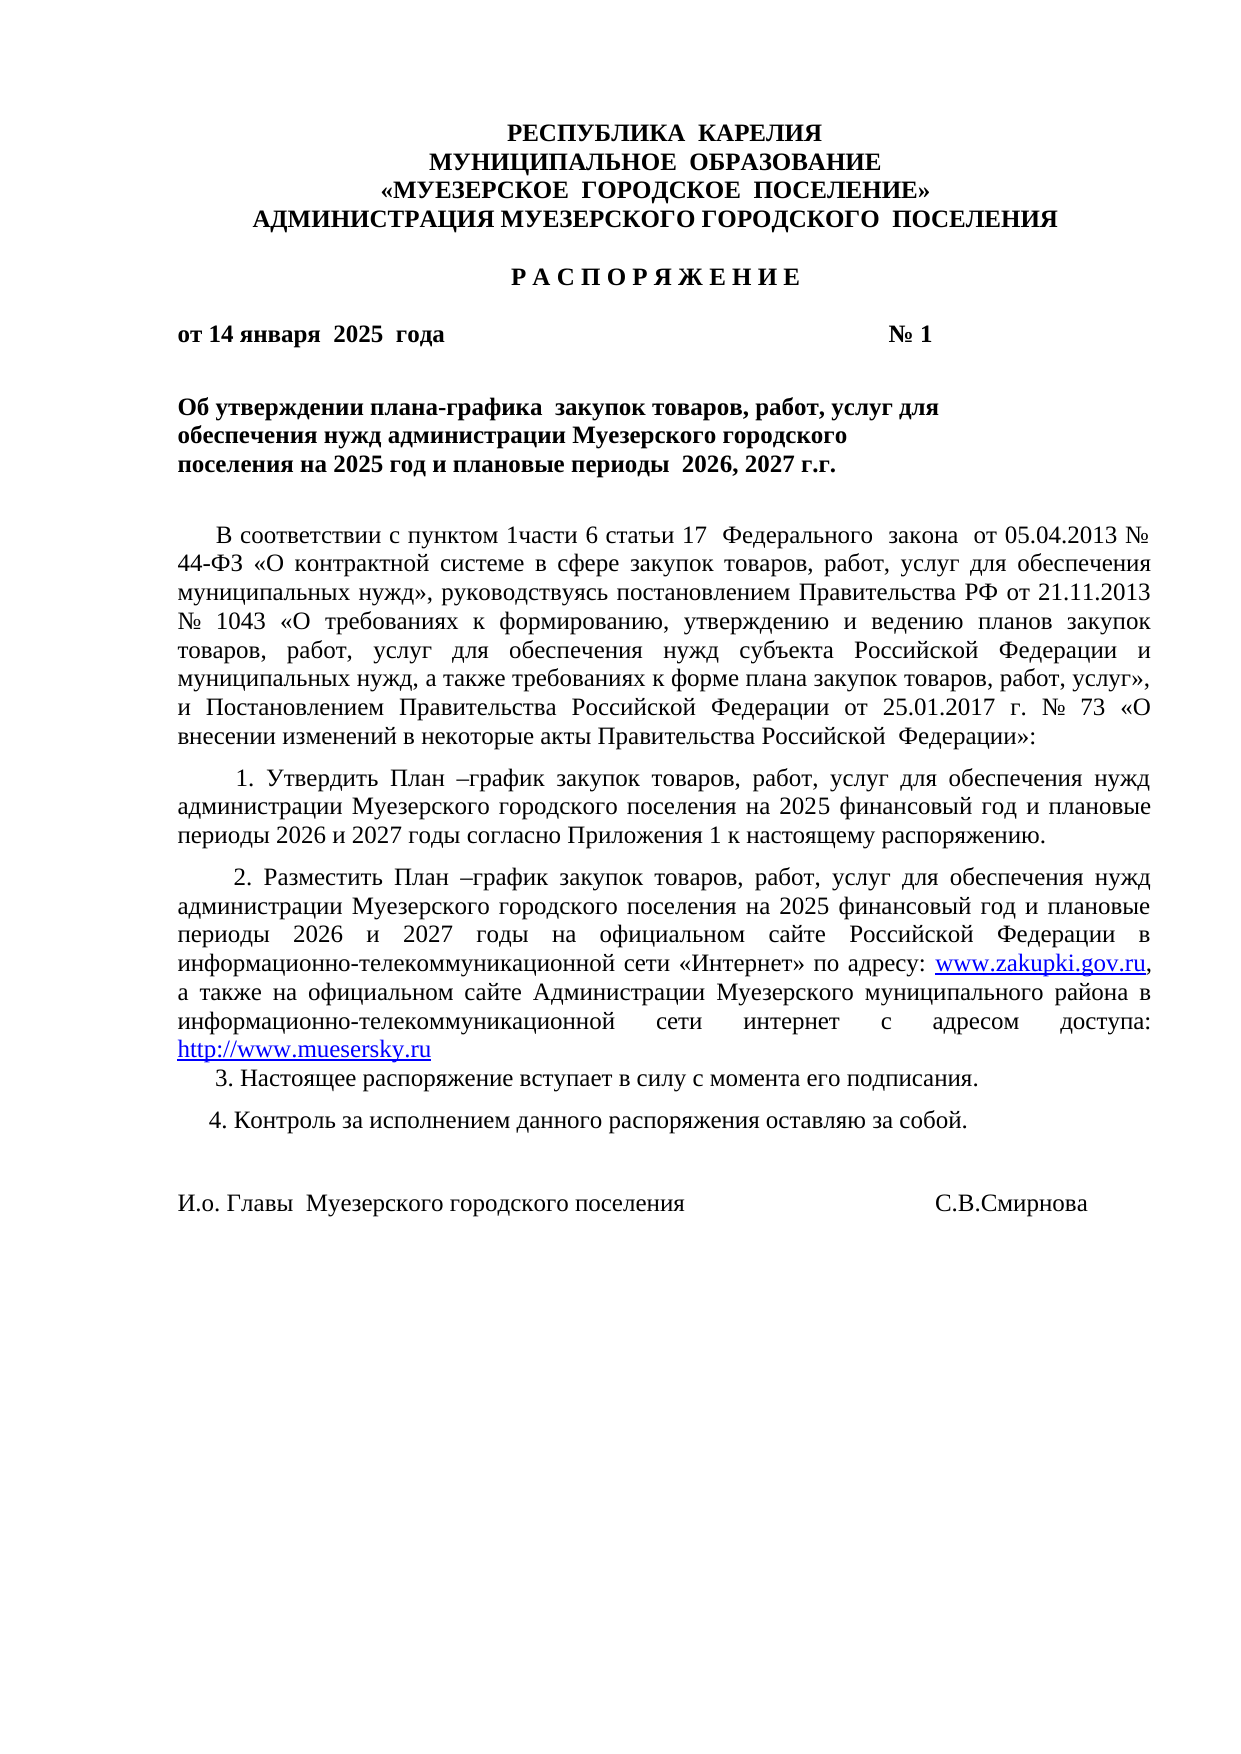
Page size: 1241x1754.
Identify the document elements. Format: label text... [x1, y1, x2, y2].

text поселения на 2025 год и плановые периоды 2026, 2027 г.г. [177, 449, 1152, 478]
text от 14 января 2025 года № 1 [177, 319, 1133, 348]
text 2. Разместить План –график закупок товаров, работ, услуг для обеспечения нужд администрации Муезерского городского поселения на 2025 финансовый год и плановые периоды 2026 и 2027 годы на официальном сайте Российской Федерации в информационно-телекоммуникационной сети «Интернет» по адресу: www.zakupki.gov.ru, а также на официальном сайте Администрации Муезерского муниципального района в информационно-телекоммуникационной сети интернет с адресом доступа: http://www.muesersky.ru [177, 862, 1152, 1063]
text И.о. Главы Муезерского городского поселения С.В.Смирнова [177, 1188, 1152, 1217]
text 1. Утвердить План –график закупок товаров, работ, услуг для обеспечения нужд администрации Муезерского городского поселения на 2025 финансовый год и плановые периоды 2026 и 2027 годы согласно Приложения 1 к настоящему распоряжению. [177, 763, 1152, 849]
text АДМИНИСТРАЦИЯ МУЕЗЕРСКОГО ГОРОДСКОГО ПОСЕЛЕНИЯ [177, 204, 1133, 233]
text В соответствии с пунктом 1части 6 статьи 17 Федерального закона от 05.04.2013 № 44-ФЗ «О контрактной системе в сфере закупок товаров, работ, услуг для обеспечения муниципальных нужд», руководствуясь постановлением Правительства РФ от 21.11.2013 № 1043 «О требованиях к формированию, утверждению и ведению планов закупок товаров, работ, услуг для обеспечения нужд субъекта Российской Федерации и муниципальных нужд, а также требованиях к форме плана закупок товаров, работ, услуг», и Постановлением Правительства Российской Федерации от 25.01.2017 г. № 73 «О внесении изменений в некоторые акты Правительства Российской Федерации»: [177, 520, 1152, 750]
text 3. Настоящее распоряжение вступает в силу с момента его подписания. [177, 1063, 1152, 1092]
text МУНИЦИПАЛЬНОЕ ОБРАЗОВАНИЕ [177, 147, 1133, 176]
text «МУЕЗЕРСКОЕ ГОРОДСКОЕ ПОСЕЛЕНИЕ» [177, 176, 1133, 204]
text 4. Контроль за исполнением данного распоряжения оставляю за собой. [177, 1105, 1152, 1134]
text обеспечения нужд администрации Муезерского городского [177, 420, 1152, 449]
text РЕСПУБЛИКА КАРЕЛИЯ [177, 118, 1152, 147]
text Р А С П О Р Я Ж Е Н И Е [177, 262, 1133, 291]
text Об утверждении плана-графика закупок товаров, работ, услуг для [177, 392, 1152, 420]
